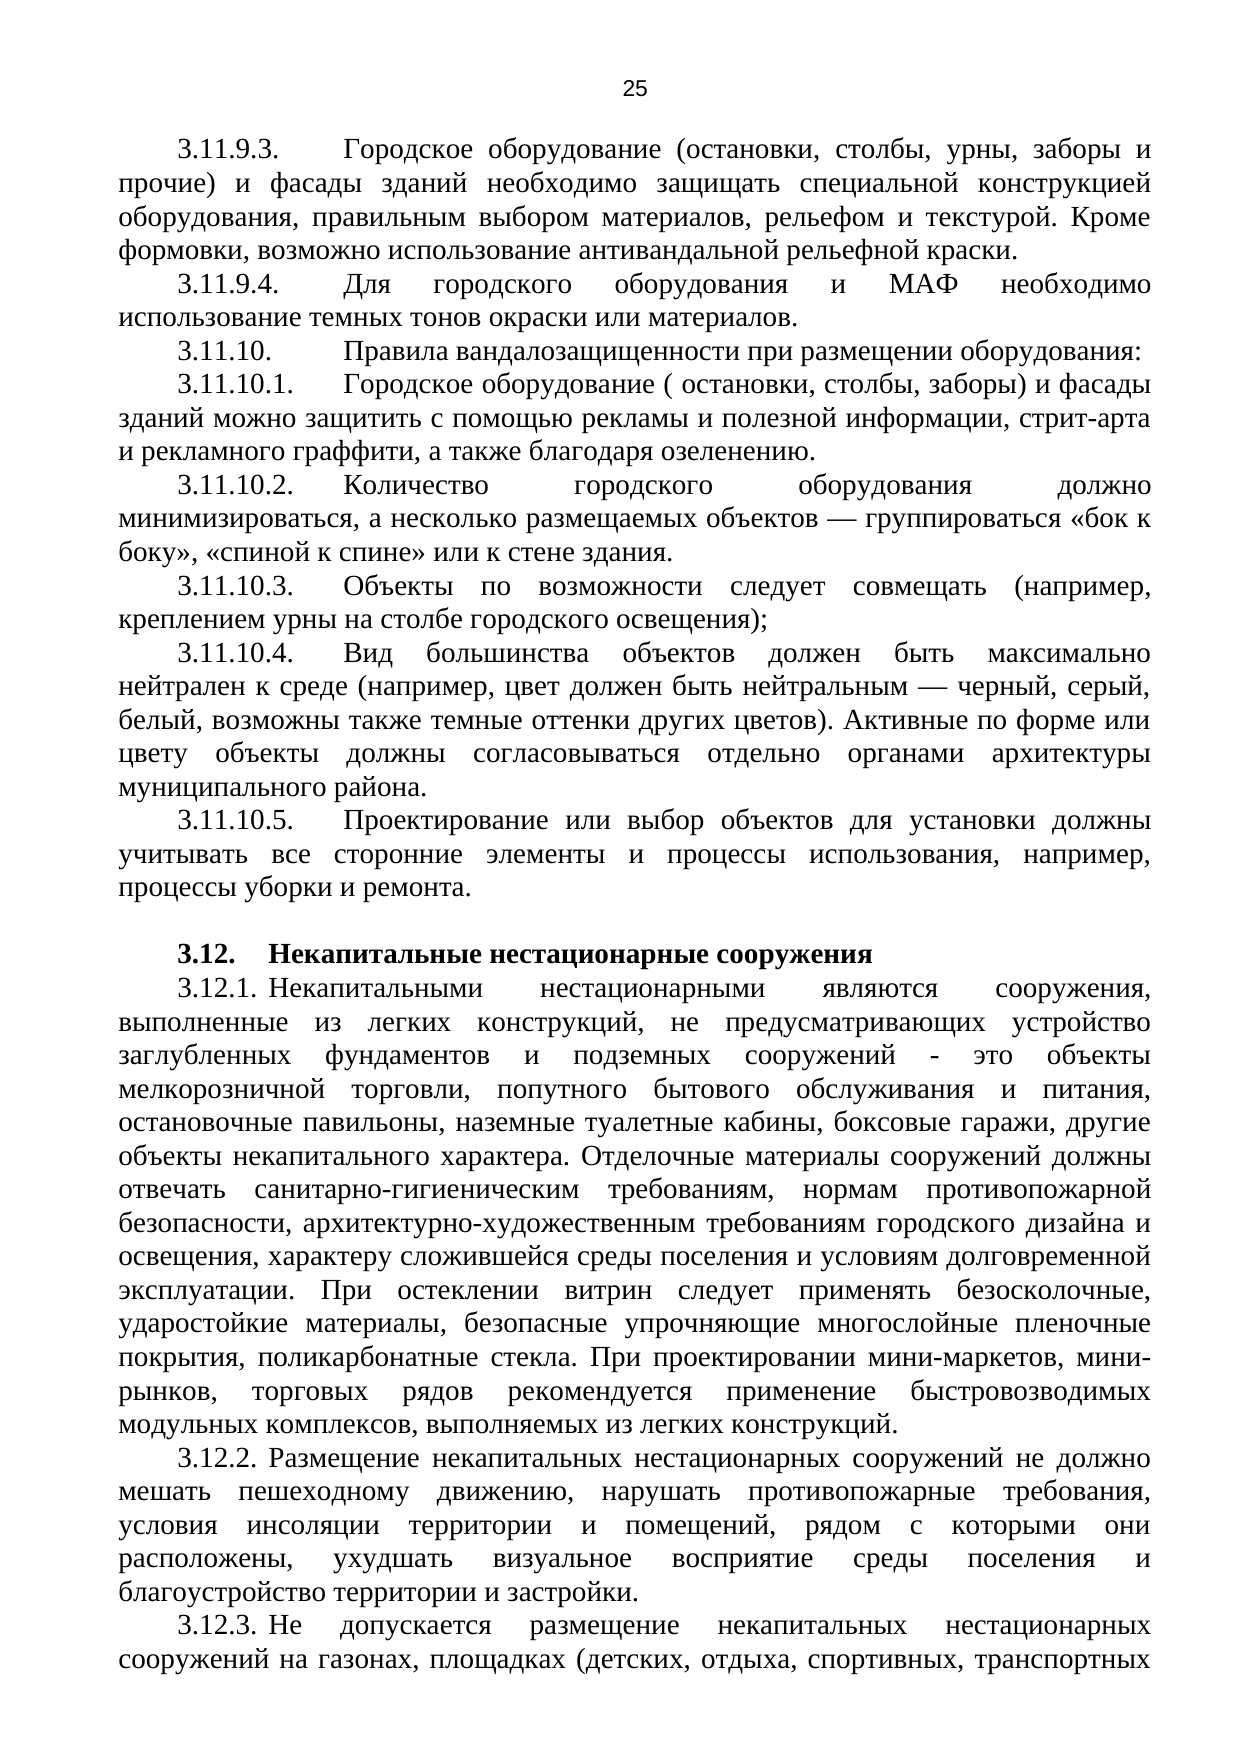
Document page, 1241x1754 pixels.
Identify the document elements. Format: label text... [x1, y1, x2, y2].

list Размещение некапитальных нестационарных сооружений не должно мешать пешеходному движению, нарушать противопожарные требования, условия инсоляции территории и помещений, рядом с которыми они расположены, ухудшать визуальное восприятие среды поселения и благоустройство территории и застройки. [118, 1440, 1152, 1607]
list Объекты по возможности следует совмещать (например, креплением урны на столбе городского освещения); [118, 568, 1152, 635]
list Некапитальными нестационарными являются сооружения, выполненные из легких конструкций, не предусматривающих устройство заглубленных фундаментов и подземных сооружений - это объекты мелкорозничной торговли, попутного бытового обслуживания и питания, остановочные павильоны, наземные туалетные кабины, боксовые гаражи, другие объекты некапитального характера. Отделочные материалы сооружений должны отвечать санитарно-гигиеническим требованиям, нормам противопожарной безопасности, архитектурно-художественным требованиям городского дизайна и освещения, характеру сложившейся среды поселения и условиям долговременной эксплуатации. При остеклении витрин следует применять безосколочные, ударостойкие материалы, безопасные упрочняющие многослойные пленочные покрытия, поликарбонатные стекла. При проектировании мини-маркетов, мини-рынков, торговых рядов рекомендуется применение быстровозводимых модульных комплексов, выполняемых из легких конструкций. [118, 970, 1152, 1440]
list Городское оборудование (остановки, столбы, урны, заборы и прочие) и фасады зданий необходимо защищать специальной конструкцией оборудования, правильным выбором материалов, рельефом и текстурой. Кроме формовки, возможно использование антивандальной рельефной краски. [118, 132, 1152, 266]
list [118, 1607, 1152, 1674]
list Для городского оборудования и МАФ необходимо использование темных тонов окраски или материалов. [118, 266, 1152, 333]
list Городское оборудование ( остановки, столбы, заборы) и фасады зданий можно защитить с помощью рекламы и полезной информации, стрит-арта и рекламного граффити, а также благодаря озеленению. [118, 366, 1152, 467]
list Правила вандалозащищенности при размещении оборудования: [118, 333, 1152, 366]
list Количество городского оборудования должно минимизироваться, а несколько размещаемых объектов ― группироваться «бок к боку», «спиной к спине» или к стене здания. [118, 467, 1152, 568]
list Вид большинства объектов должен быть максимально нейтрален к среде (например, цвет должен быть нейтральным ― черный, серый, белый, возможны также темные оттенки других цветов). Активные по форме или цвету объекты должны согласовываться отдельно органами архитектуры муниципального района. [118, 635, 1152, 802]
subtitle Некапитальные нестационарные сооружения [118, 937, 1152, 970]
list Проектирование или выбор объектов для установки должны учитывать все сторонние элементы и процессы использования, например, процессы уборки и ремонта. [118, 802, 1152, 903]
